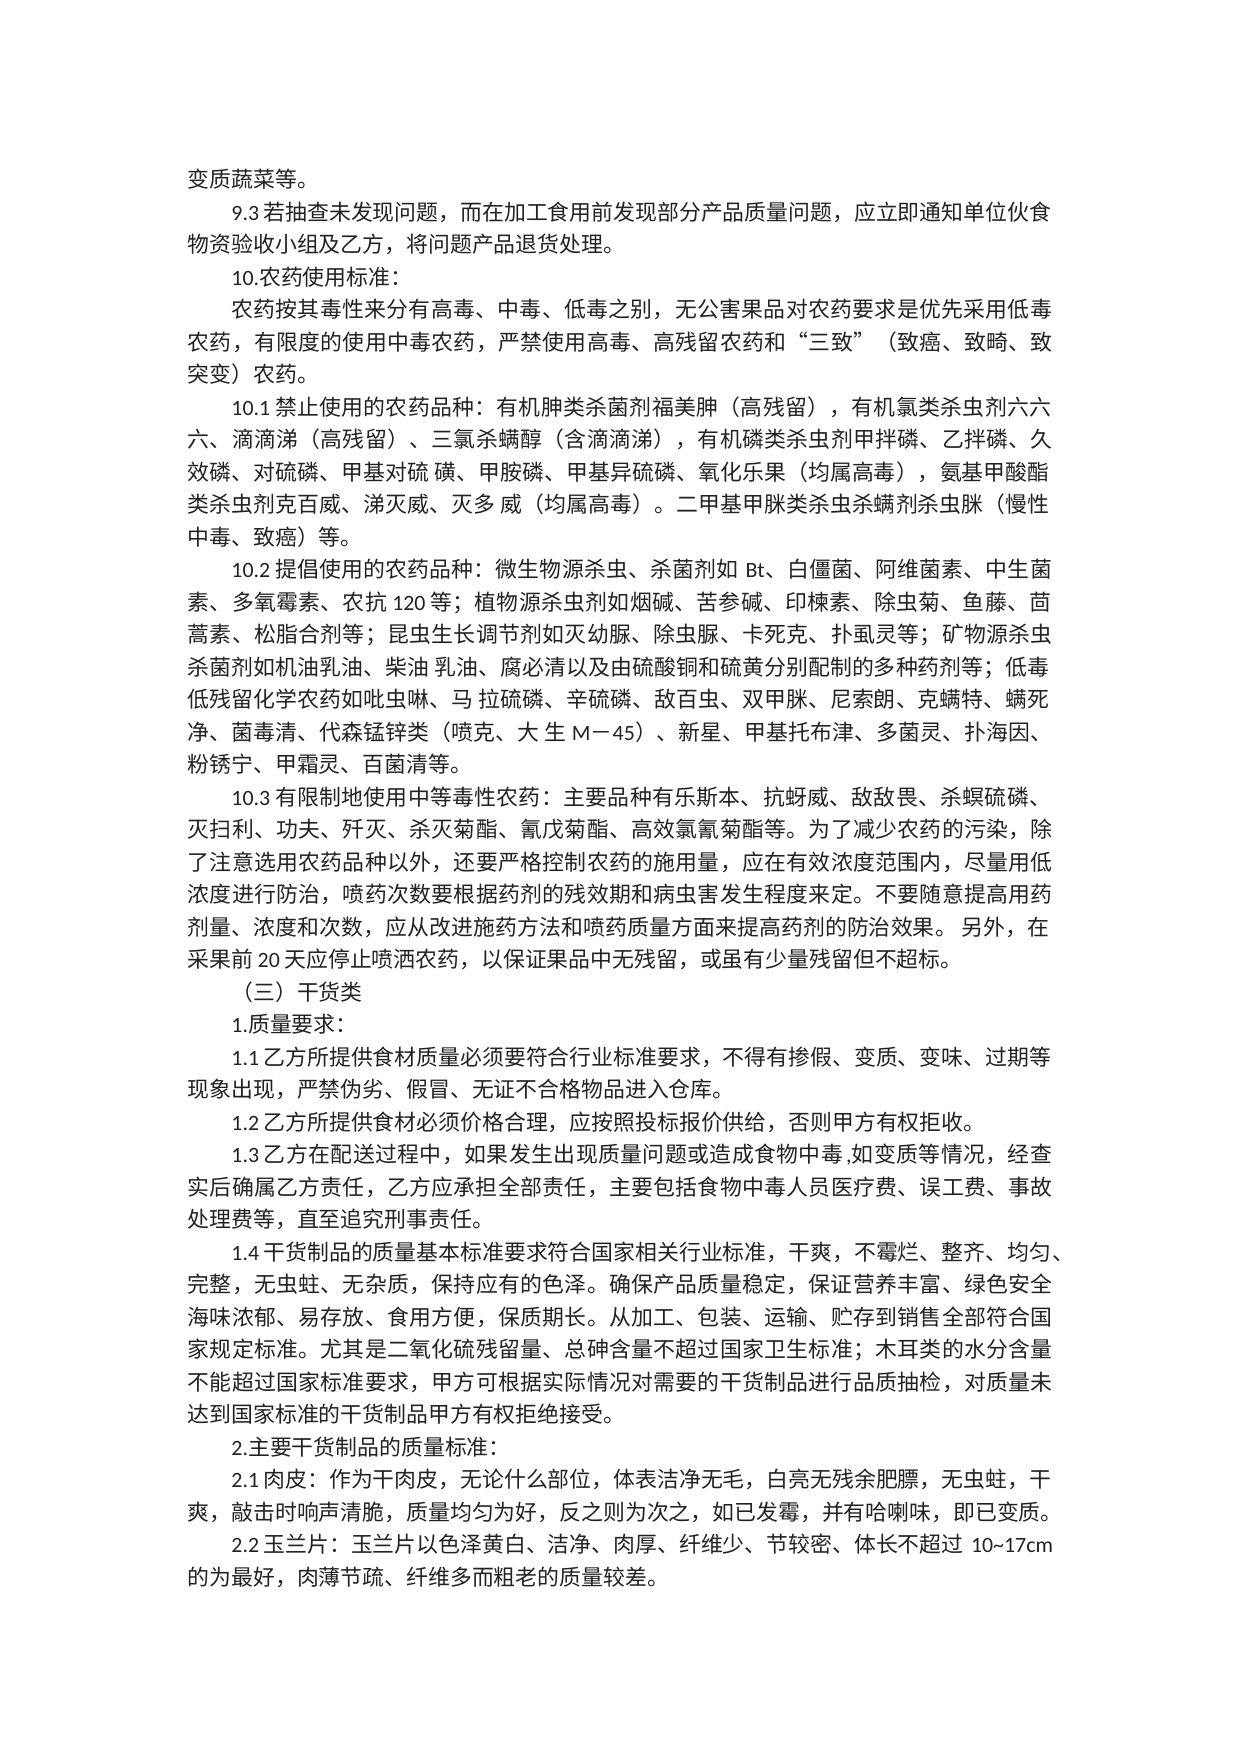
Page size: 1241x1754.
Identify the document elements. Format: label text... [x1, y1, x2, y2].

text 10.农药使用标准： [187, 259, 1053, 292]
text 1.质量要求： [187, 1007, 1053, 1039]
text （三）干货类 [187, 974, 1053, 1007]
text 2.1肉皮：作为干肉皮，无论什么部位，体表洁净无毛，白亮无残余肥膘，无虫蛀，干爽，敲击时响声清脆，质量均匀为好，反之则为次之，如已发霉，并有哈喇味，即已变质。 [187, 1462, 1053, 1527]
text 9.3若抽查未发现问题，而在加工食用前发现部分产品质量问题，应立即通知单位伙食物资验收小组及乙方，将问题产品退货处理。 [187, 194, 1053, 259]
text 1.2乙方所提供食材必须价格合理，应按照投标报价供给，否则甲方有权拒收。 [187, 1104, 1053, 1137]
text 10.2提倡使用的农药品种：微生物源杀虫、杀菌剂如 Bt、白僵菌、阿维菌素、中生菌素、多氧霉素、农抗120等；植物源杀虫剂如烟碱、苦参碱、印楝素、除虫菊、鱼藤、茴蒿素、松脂合剂等；昆虫生长调节剂如灭幼脲、除虫脲、卡死克、扑虱灵等；矿物源杀虫、杀菌剂如机油乳油、柴油 乳油、腐必清以及由硫酸铜和硫黄分别配制的多种药剂等；低毒、低残留化学农药如吡虫啉、马 拉硫磷、辛硫磷、敌百虫、双甲脒、尼索朗、克螨特、螨死净、菌毒清、代森锰锌类（喷克、大 生 M－45）、新星、甲基托布津、多菌灵、扑海因、粉锈宁、甲霜灵、百菌清等。 [187, 552, 1053, 779]
text 1.1乙方所提供食材质量必须要符合行业标准要求，不得有掺假、变质、变味、过期等现象出现，严禁伪劣、假冒、无证不合格物品进入仓库。 [187, 1039, 1053, 1104]
text 2.主要干货制品的质量标准： [187, 1429, 1053, 1462]
text 2.2玉兰片：玉兰片以色泽黄白、洁净、肉厚、纤维少、节较密、体长不超过 10~17cm 的为最好，肉薄节疏、纤维多而粗老的质量较差。 [187, 1527, 1053, 1592]
text 1.3乙方在配送过程中，如果发生出现质量问题或造成食物中毒,如变质等情况，经查实后确属乙方责任，乙方应承担全部责任，主要包括食物中毒人员医疗费、误工费、事故处理费等，直至追究刑事责任。 [187, 1137, 1053, 1234]
text 农药按其毒性来分有高毒、中毒、低毒之别，无公害果品对农药要求是优先采用低毒农药，有限度的使用中毒农药，严禁使用高毒、高残留农药和“三致”（致癌、致畸、致突变）农药。 [187, 292, 1053, 389]
text 1.4干货制品的质量基本标准要求符合国家相关行业标准，干爽，不霉烂、整齐、均匀、完整，无虫蛀、无杂质，保持应有的色泽。确保产品质量稳定，保证营养丰富、绿色安全、海味浓郁、易存放、食用方便，保质期长。从加工、包装、运输、贮存到销售全部符合国家规定标准。尤其是二氧化硫残留量、总砷含量不超过国家卫生标准；木耳类的水分含量不能超过国家标准要求，甲方可根据实际情况对需要的干货制品进行品质抽检，对质量未达到国家标准的干货制品甲方有权拒绝接受。 [187, 1234, 1053, 1429]
text 10.1禁止使用的农药品种：有机胂类杀菌剂福美胂（高残留），有机氯类杀虫剂六六六、滴滴涕（高残留）、三氯杀螨醇（含滴滴涕），有机磷类杀虫剂甲拌磷、乙拌磷、久效磷、对硫磷、甲基对硫 磺、甲胺磷、甲基异硫磷、氧化乐果（均属高毒），氨基甲酸酯类杀虫剂克百威、涕灭威、灭多 威（均属高毒）。二甲基甲脒类杀虫杀螨剂杀虫脒（慢性中毒、致癌）等。 [187, 389, 1053, 552]
text 10.3有限制地使用中等毒性农药：主要品种有乐斯本、抗蚜威、敌敌畏、杀螟硫磷、灭扫利、功夫、歼灭、杀灭菊酯、氰戊菊酯、高效氯氰菊酯等。为了减少农药的污染，除了注意选用农药品种以外，还要严格控制农药的施用量，应在有效浓度范围内，尽量用低浓度进行防治，喷药次数要根据药剂的残效期和病虫害发生程度来定。不要随意提高用药剂量、浓度和次数，应从改进施药方法和喷药质量方面来提高药剂的防治效果。 另外，在采果前20天应停止喷洒农药，以保证果品中无残留，或虽有少量残留但不超标。 [187, 779, 1053, 974]
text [187, 162, 1053, 194]
